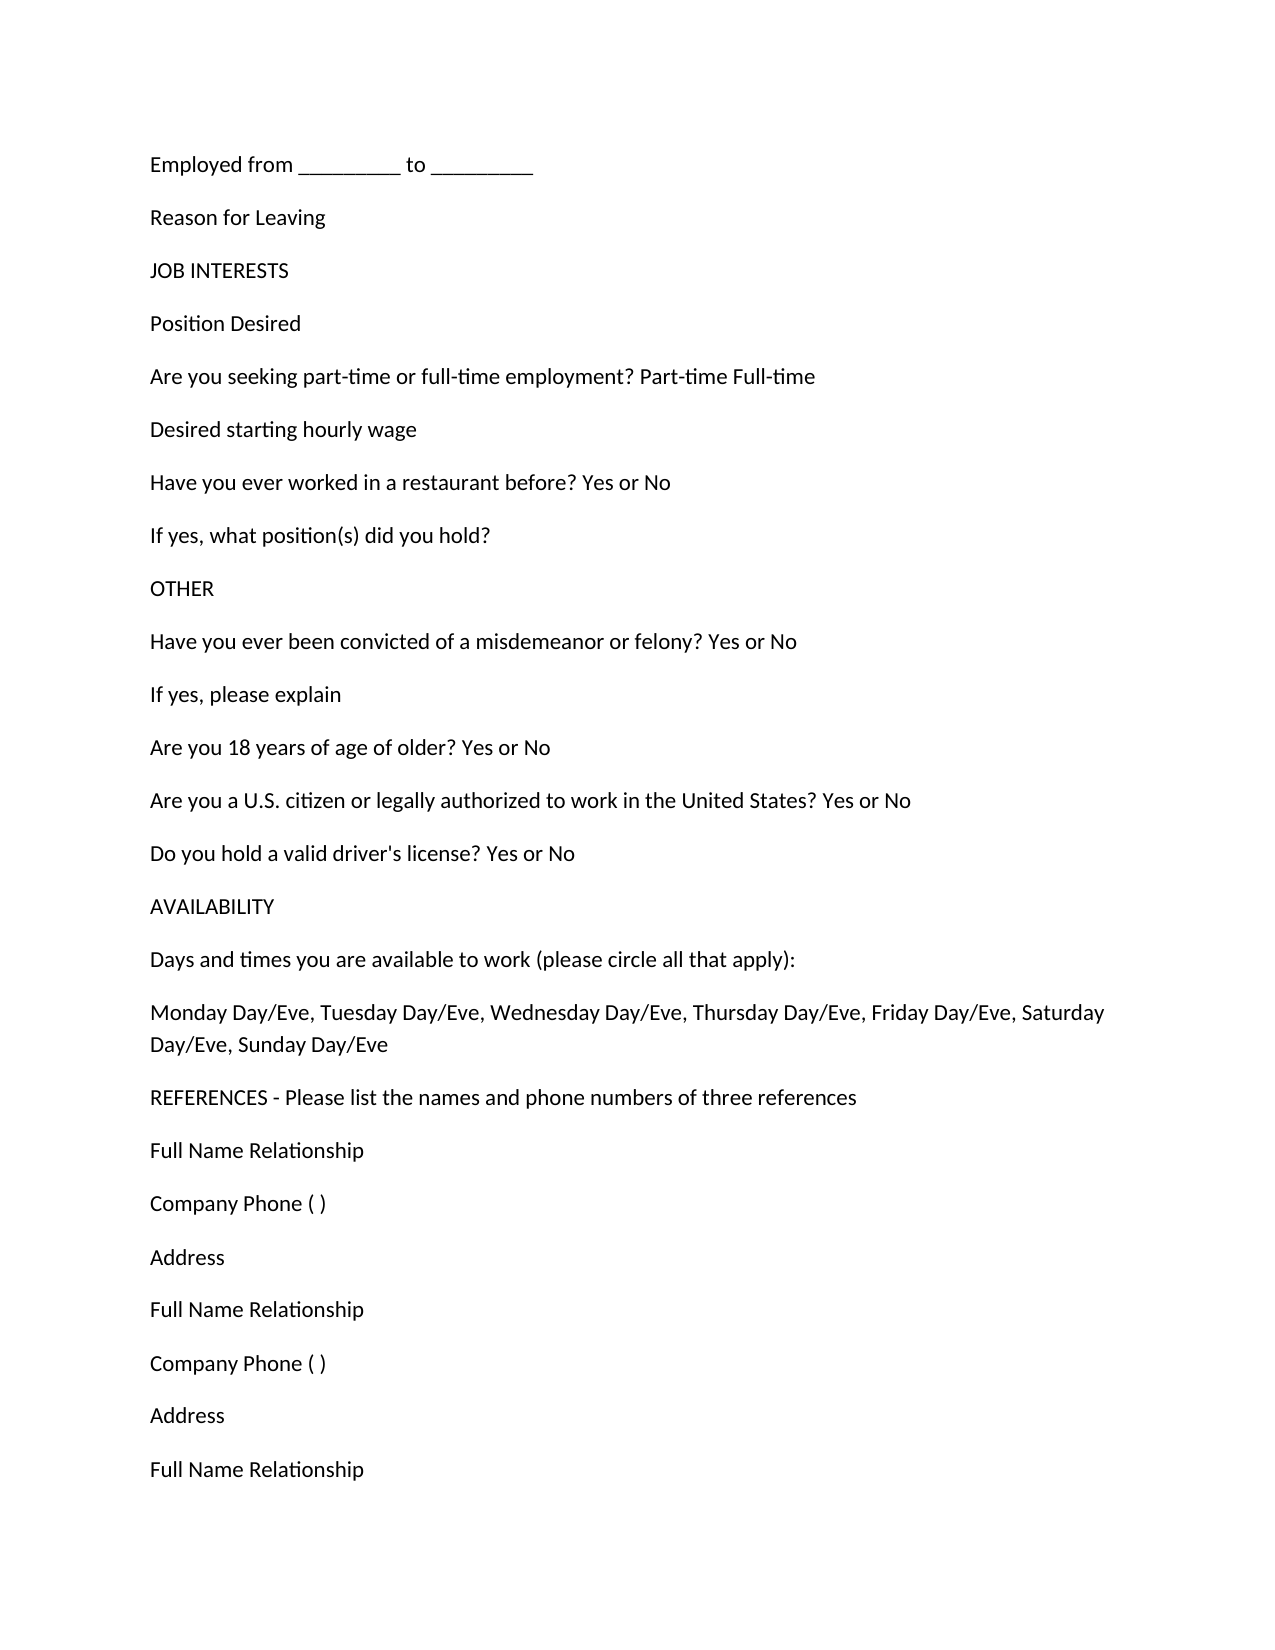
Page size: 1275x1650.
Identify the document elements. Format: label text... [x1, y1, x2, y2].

text Company Phone ( ) [150, 1189, 1125, 1218]
text Have you ever been convicted of a misdemeanor or felony? Yes or No [150, 627, 1125, 655]
text If yes, what position(s) did you hold? [150, 521, 1125, 549]
text REFERENCES - Please list the names and phone numbers of three references [150, 1083, 1125, 1112]
text Full Name Relationship [150, 1296, 1125, 1324]
text Days and times you are available to work (please circle all that apply): [150, 945, 1125, 973]
text Desired starting hourly wage [150, 415, 1125, 443]
text Monday Day/Eve, Tuesday Day/Eve, Wednesday Day/Eve, Thursday Day/Eve, Friday Day/Eve, Saturday Day/Eve, Sunday Day/Eve [150, 998, 1125, 1058]
text JOB INTERESTS [150, 256, 1125, 284]
text Position Desired [150, 309, 1125, 337]
text Employed from _________ to _________ [150, 150, 1125, 178]
text If yes, please explain [150, 680, 1125, 708]
text Address [150, 1402, 1125, 1430]
text Company Phone ( ) [150, 1349, 1125, 1377]
text Full Name Relationship [150, 1455, 1125, 1483]
text Address [150, 1243, 1125, 1271]
text Are you a U.S. citizen or legally authorized to work in the United States? Yes or No [150, 786, 1125, 814]
text AVAILABILITY [150, 892, 1125, 920]
text Are you seeking part-time or full-time employment? Part-time Full-time [150, 362, 1125, 390]
text Reason for Leaving [150, 203, 1125, 231]
text Are you 18 years of age of older? Yes or No [150, 733, 1125, 761]
text Have you ever worked in a restaurant before? Yes or No [150, 468, 1125, 496]
text Full Name Relationship [150, 1137, 1125, 1164]
text OTHER [150, 574, 1125, 602]
text Do you hold a valid driver's license? Yes or No [150, 839, 1125, 867]
